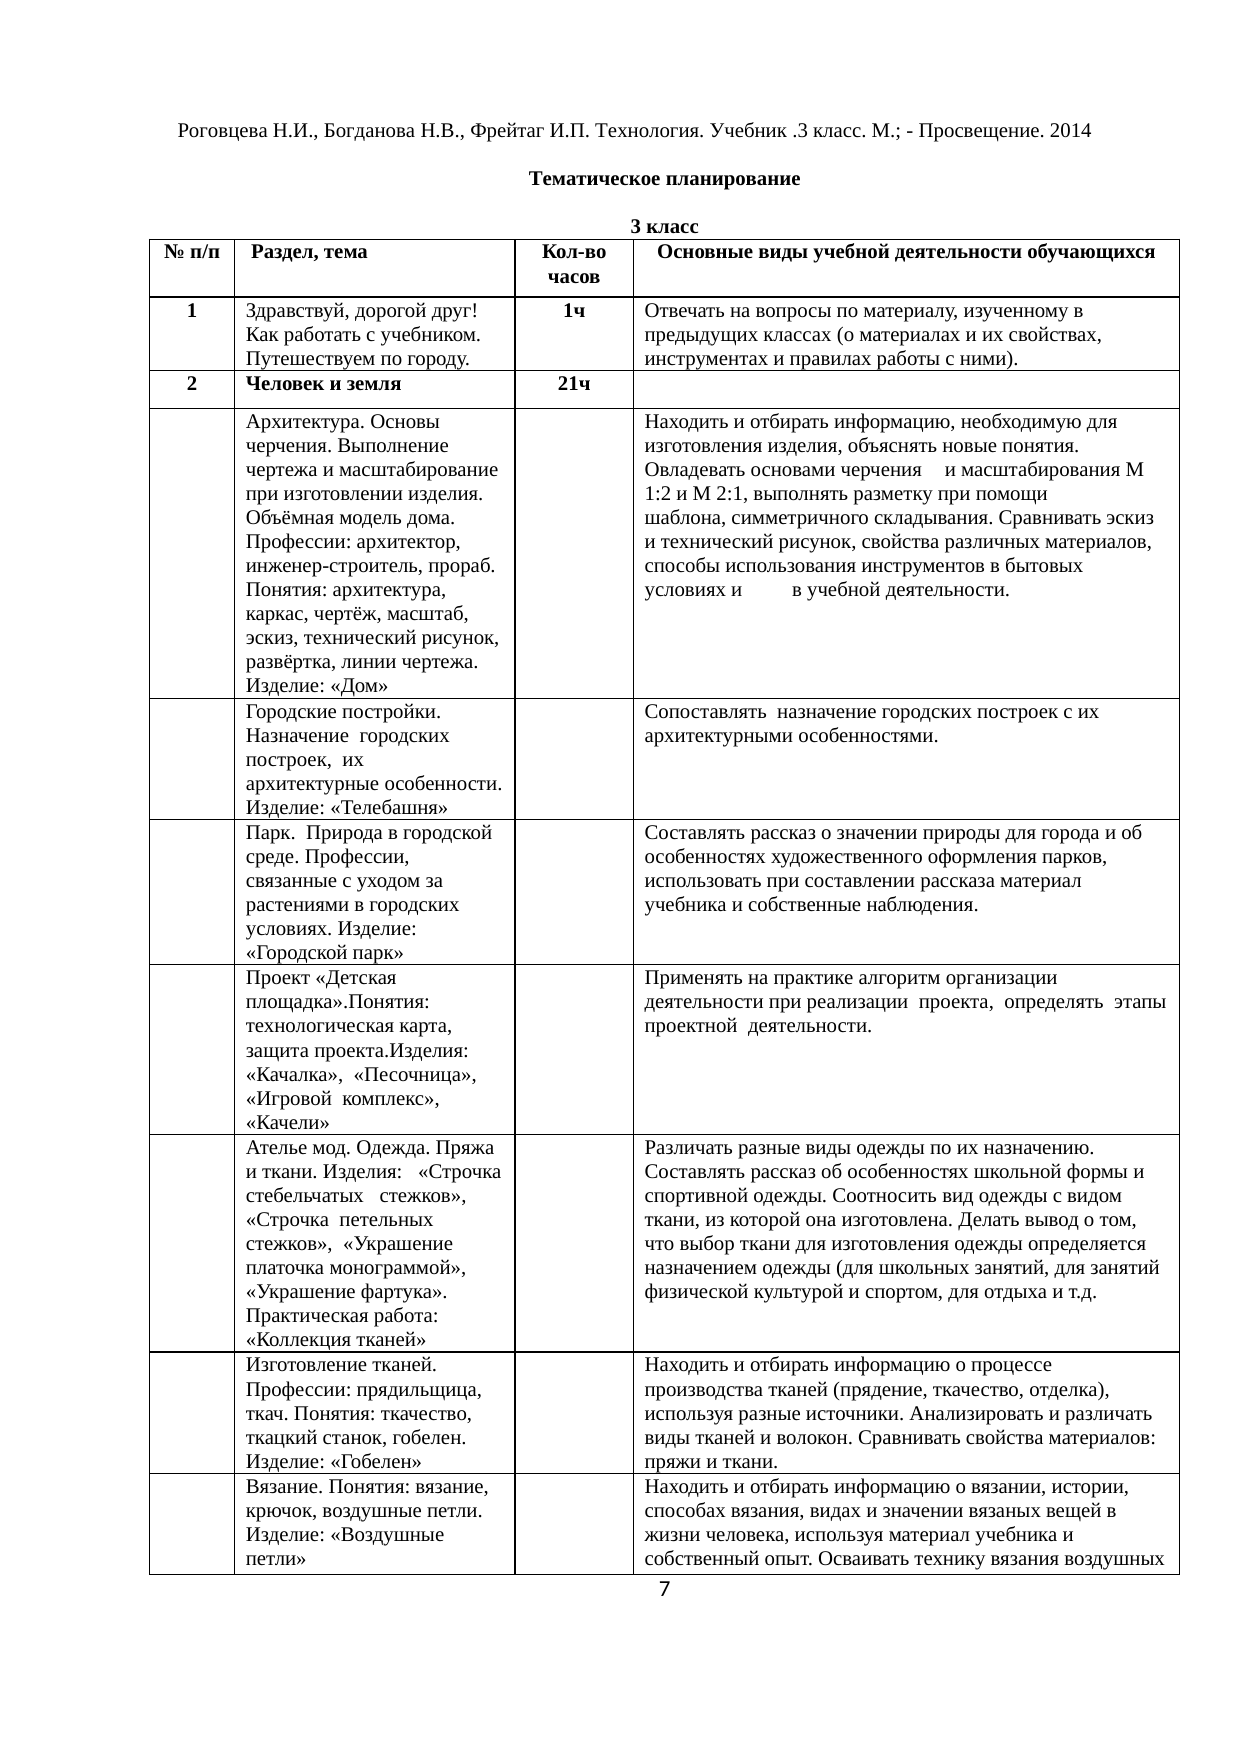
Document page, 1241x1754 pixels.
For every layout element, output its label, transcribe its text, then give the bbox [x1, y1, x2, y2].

table_header Кол-во часов [516, 240, 633, 296]
table_cell [150, 820, 234, 964]
table_cell [150, 965, 234, 1134]
table_cell Ателье мод. Одежда. Пряжа и ткани. Изделия: «Строчка стебельчатых стежков», «Строчка петельных стежков», «Украшение платочка монограммой», «Украшение фартука». Практическая работа: «Коллекция тканей» [235, 1135, 514, 1351]
text Тематическое планирование [177, 166, 1152, 190]
table_cell [516, 1353, 633, 1473]
table_cell [516, 409, 633, 697]
table_cell [150, 409, 234, 697]
table_cell Находить и отбирать информацию о процессе производства тканей (прядение, ткачество, отделка), используя разные источники. Анализировать и различать виды тканей и волокон. Сравнивать свойства материалов: пряжи и ткани. [634, 1353, 1179, 1473]
table_cell Сопоставлять назначение городских построек с их архитектурными особенностями. [634, 699, 1179, 819]
table_cell Парк. Природа в городской среде. Профессии, связанные с уходом за растениями в городских условиях. Изделие: «Городской парк» [235, 820, 514, 964]
table_cell [150, 1474, 234, 1573]
table_cell Проект «Детская площадка».Понятия: технологическая карта, защита проекта.Изделия: «Качалка», «Песочница», «Игровой комплекс», «Качели» [235, 965, 514, 1134]
table_cell Изготовление тканей. Профессии: прядильщица, ткач. Понятия: ткачество, ткацкий станок, гобелен. Изделие: «Гобелен» [235, 1353, 514, 1473]
table_cell [150, 699, 234, 819]
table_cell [235, 1474, 514, 1573]
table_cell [634, 1474, 1179, 1573]
table_cell Составлять рассказ о значении природы для города и об особенностях художественного оформления парков, использовать при составлении рассказа материал учебника и собственные наблюдения. [634, 820, 1179, 964]
table_cell 1 [150, 298, 234, 370]
table_header Основные виды учебной деятельности обучающихся [634, 240, 1179, 296]
table_cell [516, 820, 633, 964]
table_header Раздел, тема [235, 240, 514, 296]
table_cell [516, 1474, 633, 1573]
table_cell Применять на практике алгоритм организации деятельности при реализации проекта, определять этапы проектной деятельности. [634, 965, 1179, 1134]
table_cell [516, 965, 633, 1134]
table_cell Отвечать на вопросы по материалу, изученному в предыдущих классах (о материалах и их свойствах, инструментах и правилах работы с ними). [634, 298, 1179, 370]
table_cell Здравствуй, дорогой друг! Как работать с учебником. Путешествуем по городу. [235, 298, 514, 370]
table_cell 2 [150, 371, 234, 408]
table_cell Архитектура. Основы черчения. Выполнение чертежа и масштабирование при изготовлении изделия. Объёмная модель дома. Профессии: архитектор, инженер-строитель, прораб. Понятия: архитектура, каркас, чертёж, масштаб, эскиз, технический рисунок, развёртка, линии чертежа. Изделие: «Дом» [235, 409, 514, 697]
text 3 класс [177, 214, 1152, 238]
table_cell [634, 371, 1179, 408]
table_header № п/п [150, 240, 234, 296]
text Роговцева Н.И., Богданова Н.В., Фрейтаг И.П. Технология. Учебник .3 класс. М.; - Просвещение. 2014 [177, 118, 1152, 142]
table_cell [150, 1135, 234, 1351]
table_cell Различать разные виды одежды по их назначению. Составлять рассказ об особенностях школьной формы и спортивной одежды. Соотносить вид одежды с видом ткани, из которой она изготовлена. Делать вывод о том, что выбор ткани для изготовления одежды определяется назначением одежды (для школьных занятий, для занятий физической культурой и спортом, для отдыха и т.д. [634, 1135, 1179, 1351]
table_cell 1ч [516, 298, 633, 370]
table_cell [150, 1353, 234, 1473]
table_cell Городские постройки. Назначение городских построек, их архитектурные особенности. Изделие: «Телебашня» [235, 699, 514, 819]
table_cell Человек и земля [235, 371, 514, 408]
table_cell 21ч [516, 371, 633, 408]
table_cell [516, 699, 633, 819]
table_cell Находить и отбирать информацию, необходимую для изготовления изделия, объяснять новые понятия. Овладевать основами черчения и масштабирования М 1:2 и М 2:1, выполнять разметку при помощи шаблона, симметричного складывания. Сравнивать эскиз и технический рисунок, свойства различных материалов, способы использования инструментов в бытовых условиях и в учебной деятельности. [634, 409, 1179, 697]
table_cell [516, 1135, 633, 1351]
